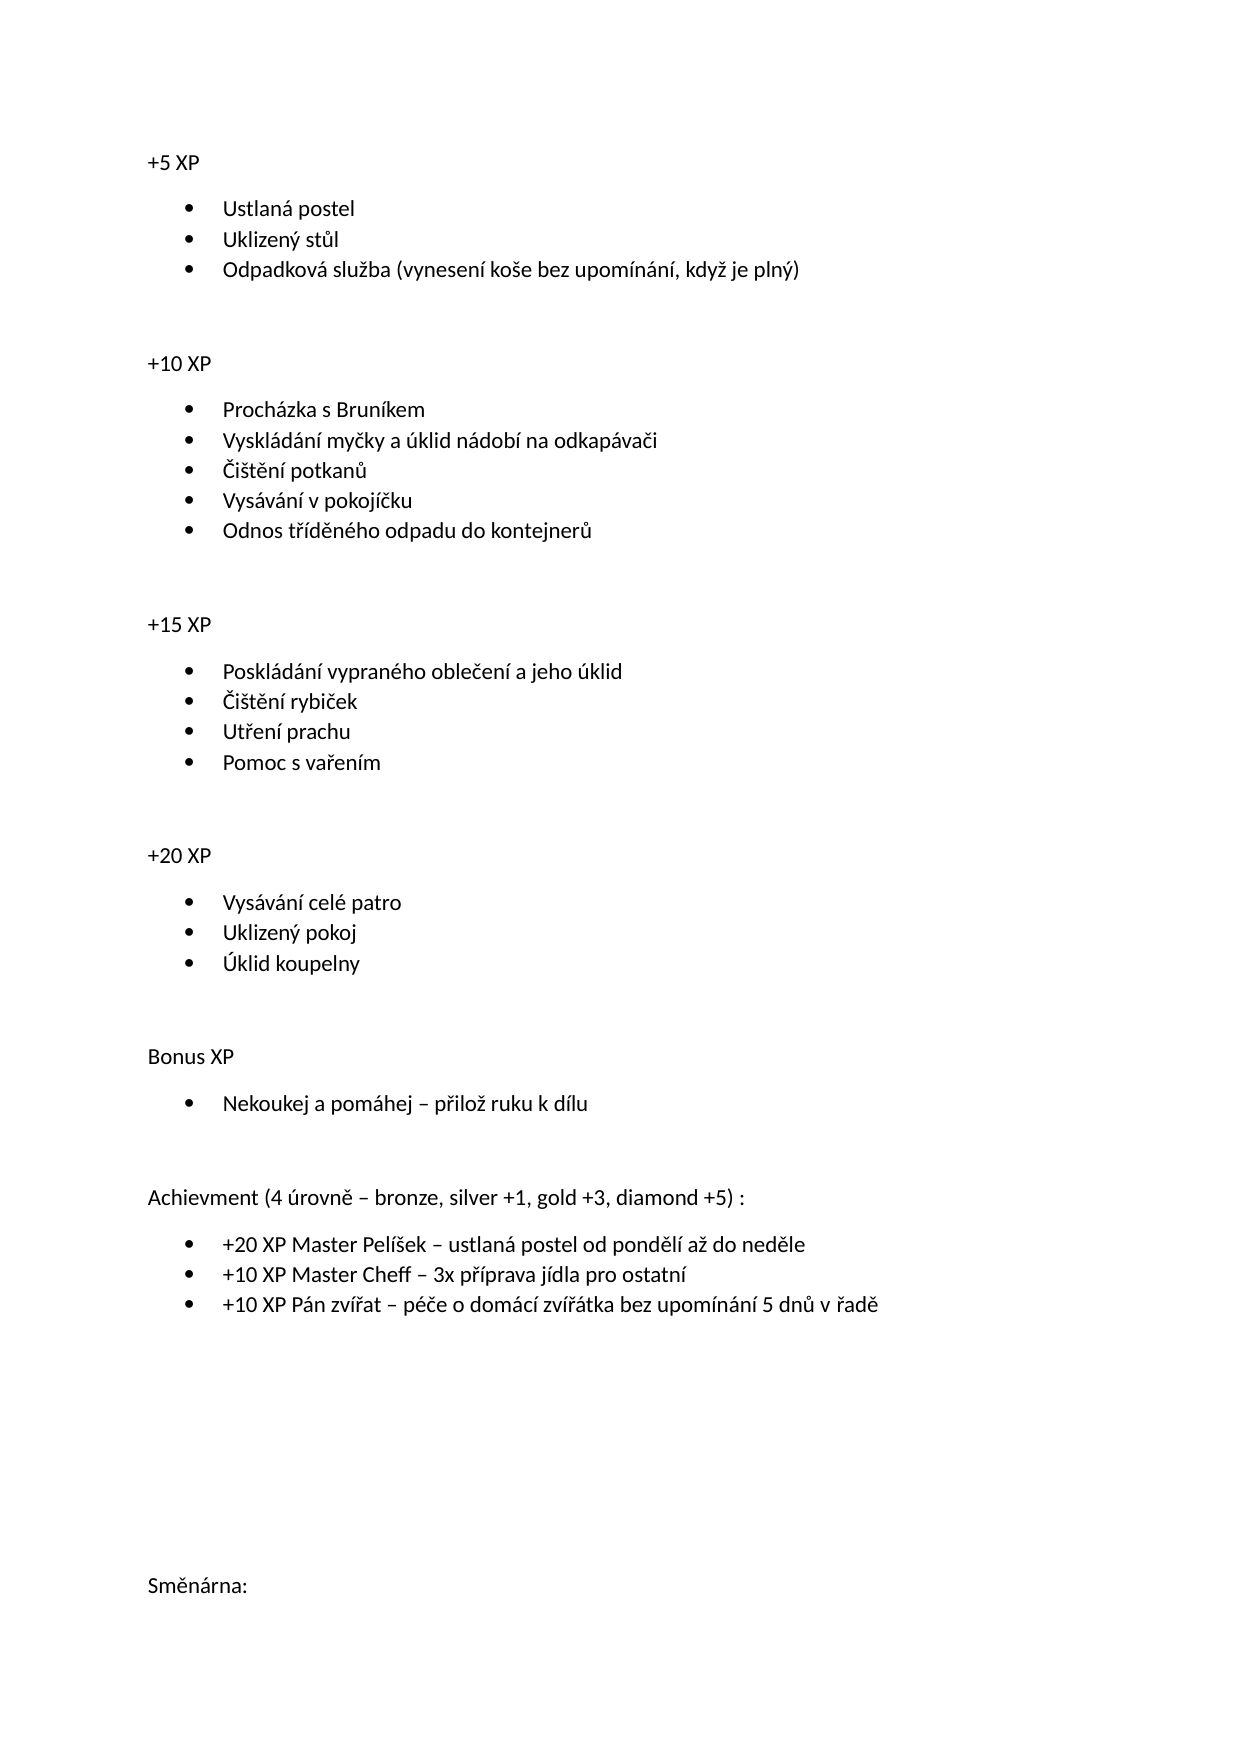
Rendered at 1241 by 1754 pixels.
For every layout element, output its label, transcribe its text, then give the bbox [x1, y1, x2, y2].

list Utření prachu [185, 717, 1093, 745]
list Nekoukej a pomáhej – přilož ruku k dílu [185, 1089, 1093, 1117]
list Úklid koupelny [185, 949, 1093, 977]
list Odnos tříděného odpadu do kontejnerů [185, 516, 1093, 544]
list +10 XP Master Cheff – 3x příprava jídla pro ostatní [185, 1260, 1093, 1288]
list Čištění rybiček [185, 687, 1093, 715]
list Vysávání celé patro [185, 888, 1093, 916]
list Vyskládání myčky a úklid nádobí na odkapávači [185, 426, 1093, 454]
list Pomoc s vařením [185, 748, 1093, 776]
list Poskládání vypraného oblečení a jeho úklid [185, 657, 1093, 685]
list Uklizený pokoj [185, 918, 1093, 946]
text Bonus XP [148, 1042, 1093, 1070]
list Ustlaná postel [185, 194, 1093, 222]
list Uklizený stůl [185, 225, 1093, 253]
text Achievment (4 úrovně – bronze, silver +1, gold +3, diamond +5) : [148, 1183, 1093, 1211]
text Směnárna: [148, 1572, 1093, 1599]
list +20 XP Master Pelíšek – ustlaná postel od pondělí až do neděle [185, 1230, 1093, 1258]
list Procházka s Bruníkem [185, 396, 1093, 423]
list Čištění potkanů [185, 456, 1093, 484]
list Vysávání v pokojíčku [185, 486, 1093, 514]
list Odpadková služba (vynesení koše bez upomínání, když je plný) [185, 255, 1093, 283]
text +5 XP [148, 148, 1093, 176]
text +10 XP [148, 349, 1093, 377]
text +15 XP [148, 610, 1093, 638]
list +10 XP Pán zvířat – péče o domácí zvířátka bez upomínání 5 dnů v řadě [185, 1290, 1093, 1318]
text +20 XP [148, 841, 1093, 869]
